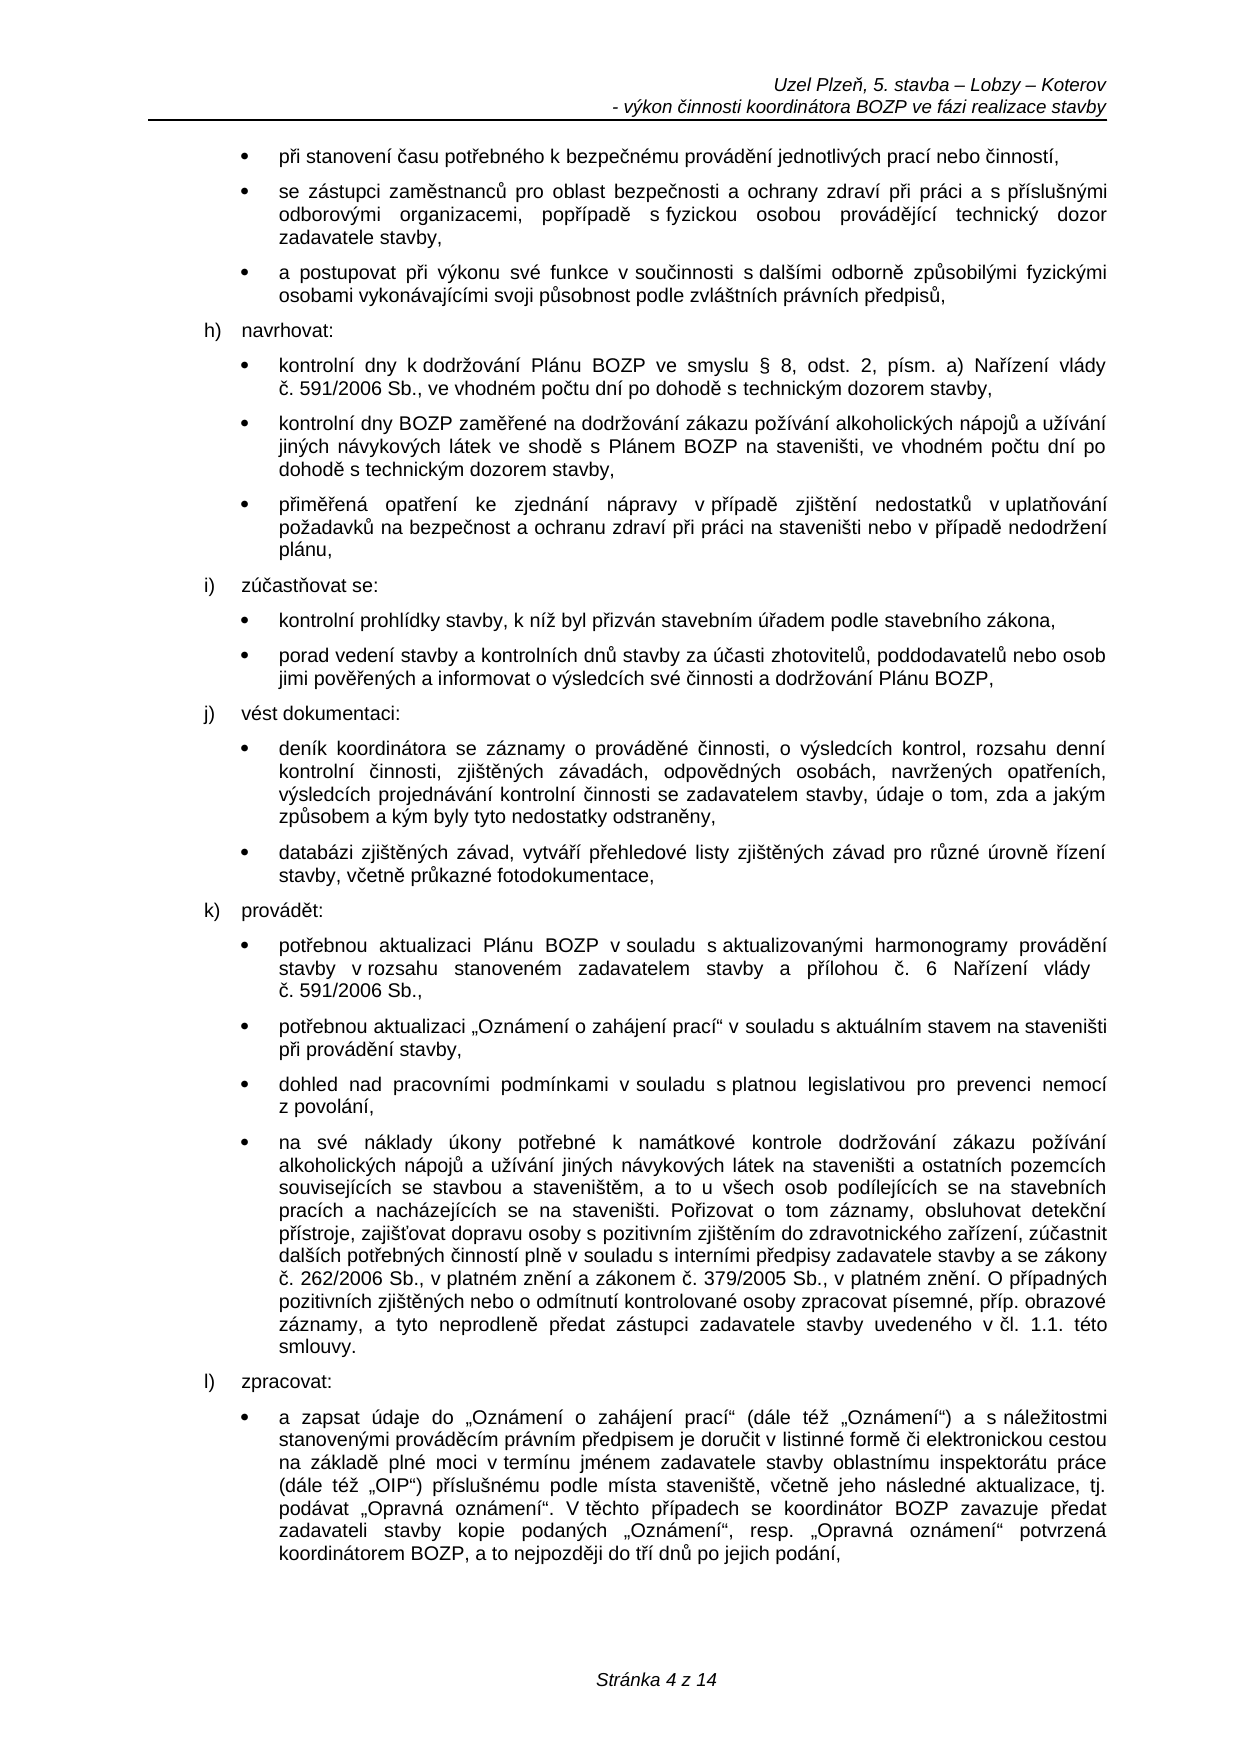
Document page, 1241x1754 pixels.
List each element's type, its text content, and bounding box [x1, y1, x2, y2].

list a postupovat při výkonu své funkce v součinnosti s dalšími odborně způsobilými fyzickými osobami vykonávajícími svoji působnost podle zvláštních právních předpisů, [241, 261, 1107, 306]
list porad vedení stavby a kontrolních dnů stavby za účasti zhotovitelů, poddodavatelů nebo osob jimi pověřených a informovat o výsledcích své činnosti a dodržování Plánu BOZP, [241, 644, 1107, 689]
list provádět: [204, 899, 1107, 921]
list deník koordinátora se záznamy o prováděné činnosti, o výsledcích kontrol, rozsahu denní kontrolní činnosti, zjištěných závadách, odpovědných osobách, navržených opatřeních, výsledcích projednávání kontrolní činnosti se zadavatelem stavby, údaje o tom, zda a jakým způsobem a kým byly tyto nedostatky odstraněny, [241, 737, 1107, 828]
list kontrolní dny BOZP zaměřené na dodržování zákazu požívání alkoholických nápojů a užívání jiných návykových látek ve shodě s Plánem BOZP na staveništi, ve vhodném počtu dní po dohodě s technickým dozorem stavby, [241, 412, 1107, 480]
list se zástupci zaměstnanců pro oblast bezpečnosti a ochrany zdraví při práci a s příslušnými odborovými organizacemi, popřípadě s fyzickou osobou provádějící technický dozor zadavatele stavby, [241, 180, 1107, 248]
list databázi zjištěných závad, vytváří přehledové listy zjištěných závad pro různé úrovně řízení stavby, včetně průkazné fotodokumentace, [241, 841, 1107, 886]
list na své náklady úkony potřebné k namátkové kontrole dodržování zákazu požívání alkoholických nápojů a užívání jiných návykových látek na staveništi a ostatních pozemcích souvisejících se stavbou a staveništěm, a to u všech osob podílejících se na stavebních pracích a nacházejících se na staveništi. Pořizovat o tom záznamy, obsluhovat detekční přístroje, zajišťovat dopravu osoby s pozitivním zjištěním do zdravotnického zařízení, zúčastnit dalších potřebných činností plně v souladu s interními předpisy zadavatele stavby a se zákony č. 262/2006 Sb., v platném znění a zákonem č. 379/2005 Sb., v platném znění. O případných pozitivních zjištěných nebo o odmítnutí kontrolované osoby zpracovat písemné, příp. obrazové záznamy, a tyto neprodleně předat zástupci zadavatele stavby uvedeného v čl. 1.1. této smlouvy. [241, 1131, 1107, 1358]
list zúčastňovat se: [204, 573, 1107, 596]
list zpracovat: [204, 1370, 1107, 1393]
list potřebnou aktualizaci Plánu BOZP v souladu s aktualizovanými harmonogramy provádění stavby v rozsahu stanoveném zadavatelem stavby a přílohou č. 6 Nařízení vlády č. 591/2006 Sb., [241, 934, 1107, 1002]
list a zapsat údaje do „Oznámení o zahájení prací“ (dále též „Oznámení“) a s náležitostmi stanovenými prováděcím právním předpisem je doručit v listinné formě či elektronickou cestou na základě plné moci v termínu jménem zadavatele stavby oblastnímu inspektorátu práce (dále též „OIP“) příslušnému podle místa staveniště, včetně jeho následné aktualizace, tj. podávat „Opravná oznámení“. V těchto případech se koordinátor BOZP zavazuje předat zadavateli stavby kopie podaných „Oznámení“, resp. „Opravná oznámení“ potvrzená koordinátorem BOZP, a to nejpozději do tří dnů po jejich podání, [241, 1406, 1107, 1564]
list kontrolní prohlídky stavby, k níž byl přizván stavebním úřadem podle stavebního zákona, [241, 609, 1107, 631]
list navrhovat: [204, 319, 1107, 341]
list potřebnou aktualizaci „Oznámení o zahájení prací“ v souladu s aktuálním stavem na staveništi při provádění stavby, [241, 1014, 1107, 1060]
list vést dokumentaci: [204, 702, 1107, 725]
list přiměřená opatření ke zjednání nápravy v případě zjištění nedostatků v uplatňování požadavků na bezpečnost a ochranu zdraví při práci na staveništi nebo v případě nedodržení plánu, [241, 493, 1107, 561]
list dohled nad pracovními podmínkami v souladu s platnou legislativou pro prevenci nemocí z povolání, [241, 1073, 1107, 1118]
list kontrolní dny k dodržování Plánu BOZP ve smyslu § 8, odst. 2, písm. a) Nařízení vlády č. 591/2006 Sb., ve vhodném počtu dní po dohodě s technickým dozorem stavby, [241, 354, 1107, 399]
list při stanovení času potřebného k bezpečnému provádění jednotlivých prací nebo činností, [241, 145, 1107, 167]
